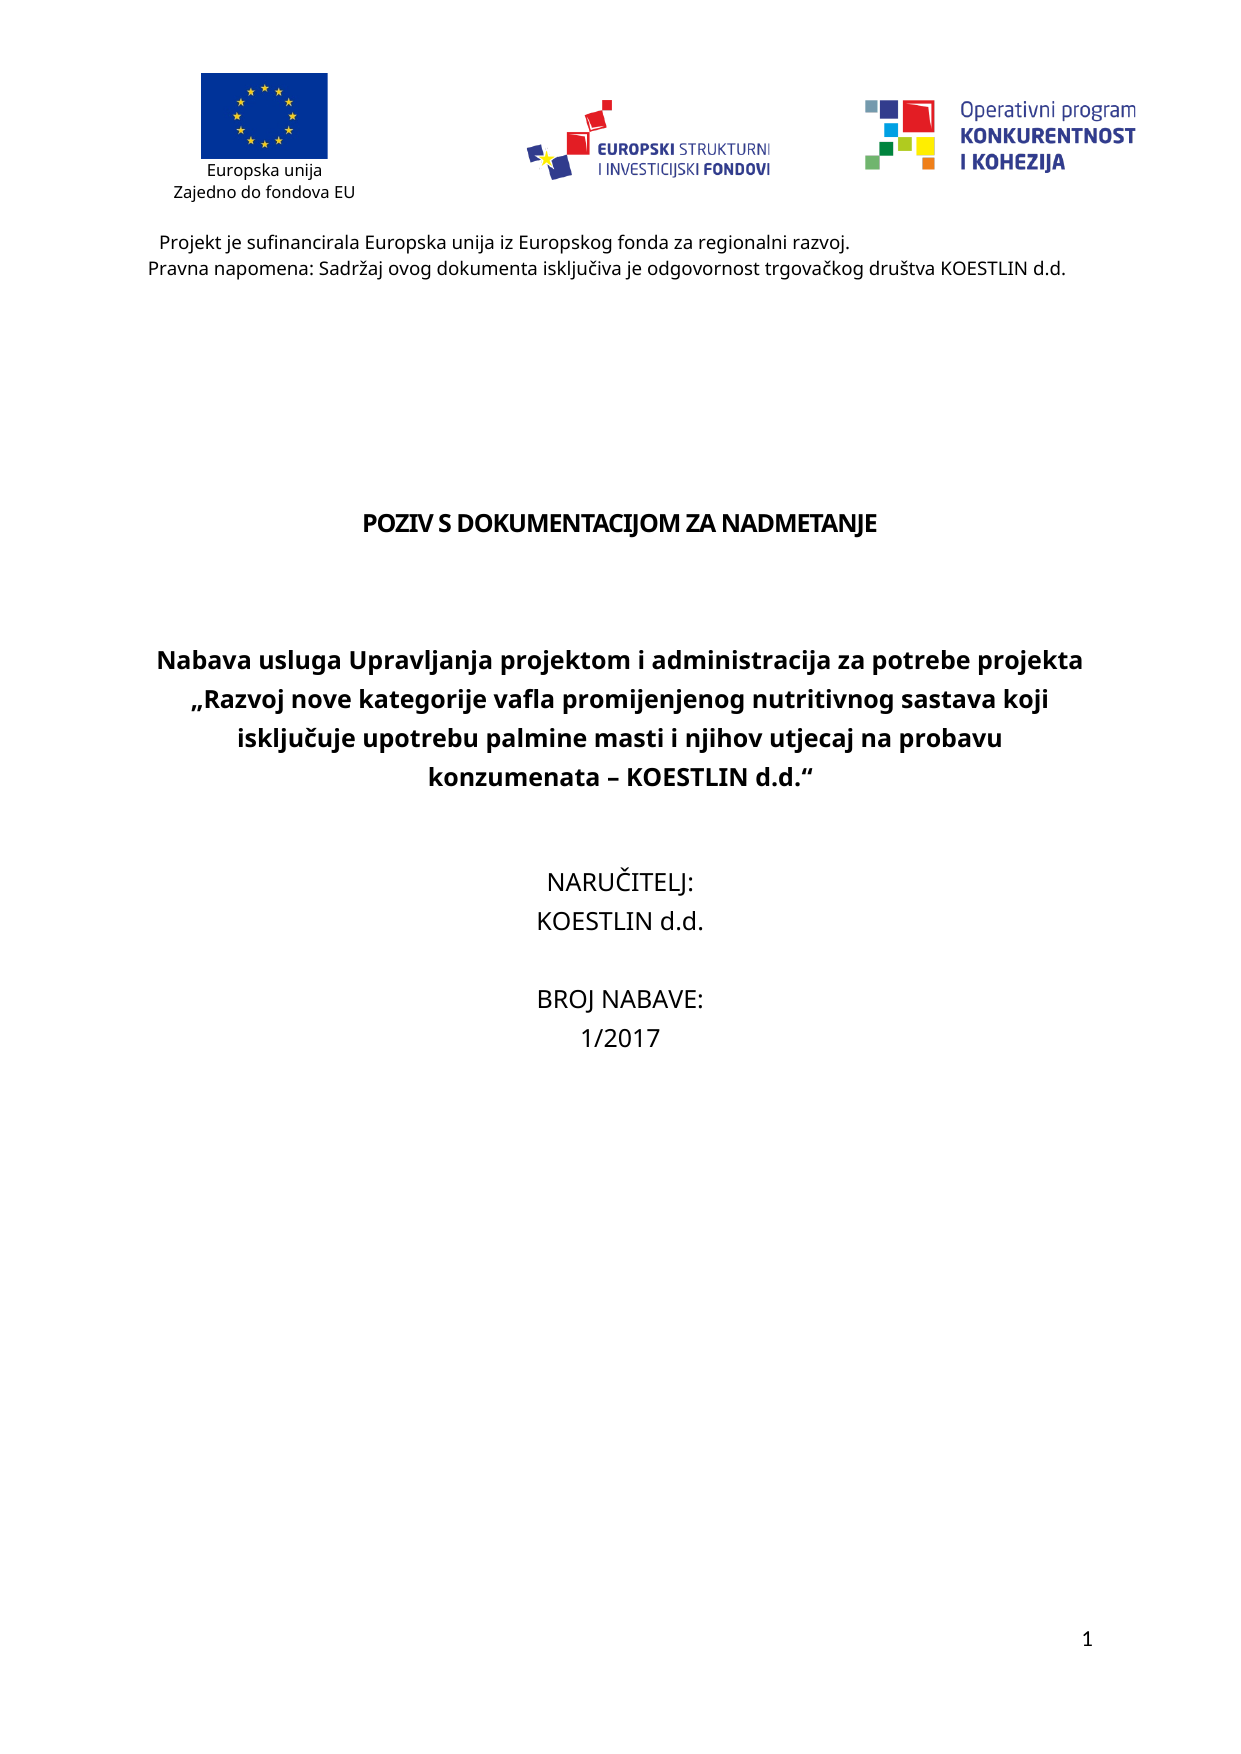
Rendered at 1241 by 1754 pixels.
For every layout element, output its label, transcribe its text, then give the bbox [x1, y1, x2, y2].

text KOESTLIN d.d. [148, 903, 1093, 938]
picture [526, 100, 770, 180]
picture [865, 100, 1136, 173]
picture [201, 73, 328, 159]
text BROJ NABAVE: [148, 982, 1093, 1016]
text 1/2017 [148, 1021, 1093, 1055]
text NARUČITELJ: [148, 864, 1093, 898]
title POZIV S DOKUMENTACIJOM ZA NADMETANJE [148, 506, 1093, 539]
text Nabava usluga Upravljanja projektom i administracija za potrebe projekta „Razvoj nove kategorije vafla promijenjenog nutritivnog sastava koji isključuje upotrebu palmine masti i njihov utjecaj na probavu konzumenata – KOESTLIN d.d.“ [148, 642, 1093, 794]
